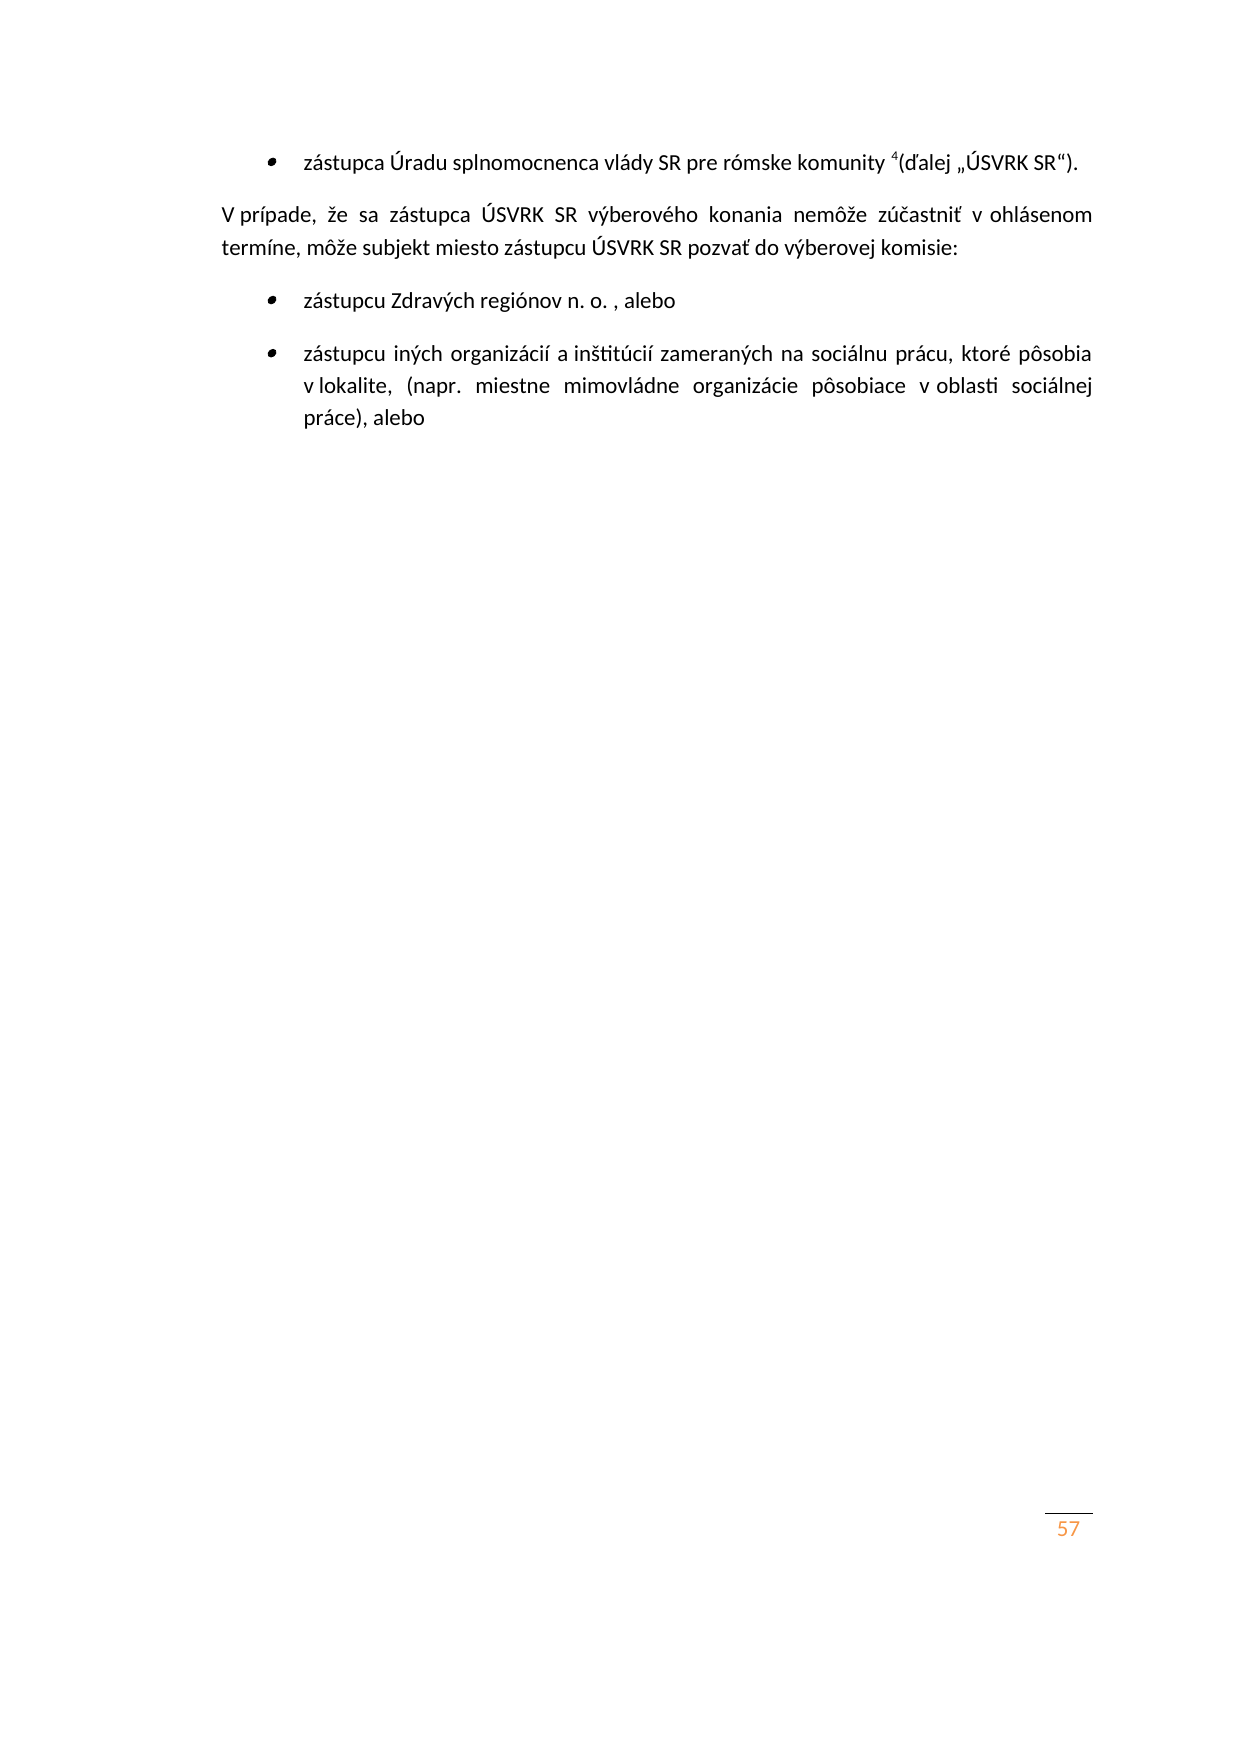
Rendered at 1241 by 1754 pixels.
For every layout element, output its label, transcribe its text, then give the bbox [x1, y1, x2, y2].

text V prípade, že sa zástupca ÚSVRK SR výberového konania nemôže zúčastniť v ohlásenom termíne, môže subjekt miesto zástupcu ÚSVRK SR pozvať do výberovej komisie: [221, 201, 1093, 261]
list zástupca Úradu splnomocnenca vlády SR pre rómske komunity (ďalej „ÚSVRK SR“). [266, 148, 1093, 176]
list zástupcu iných organizácií a inštitúcií zameraných na sociálnu prácu, ktoré pôsobia v lokalite, (napr. miestne mimovládne organizácie pôsobiace v oblasti sociálnej práce), alebo [266, 339, 1093, 431]
list zástupcu Zdravých regiónov n. o. , alebo [266, 286, 1093, 314]
